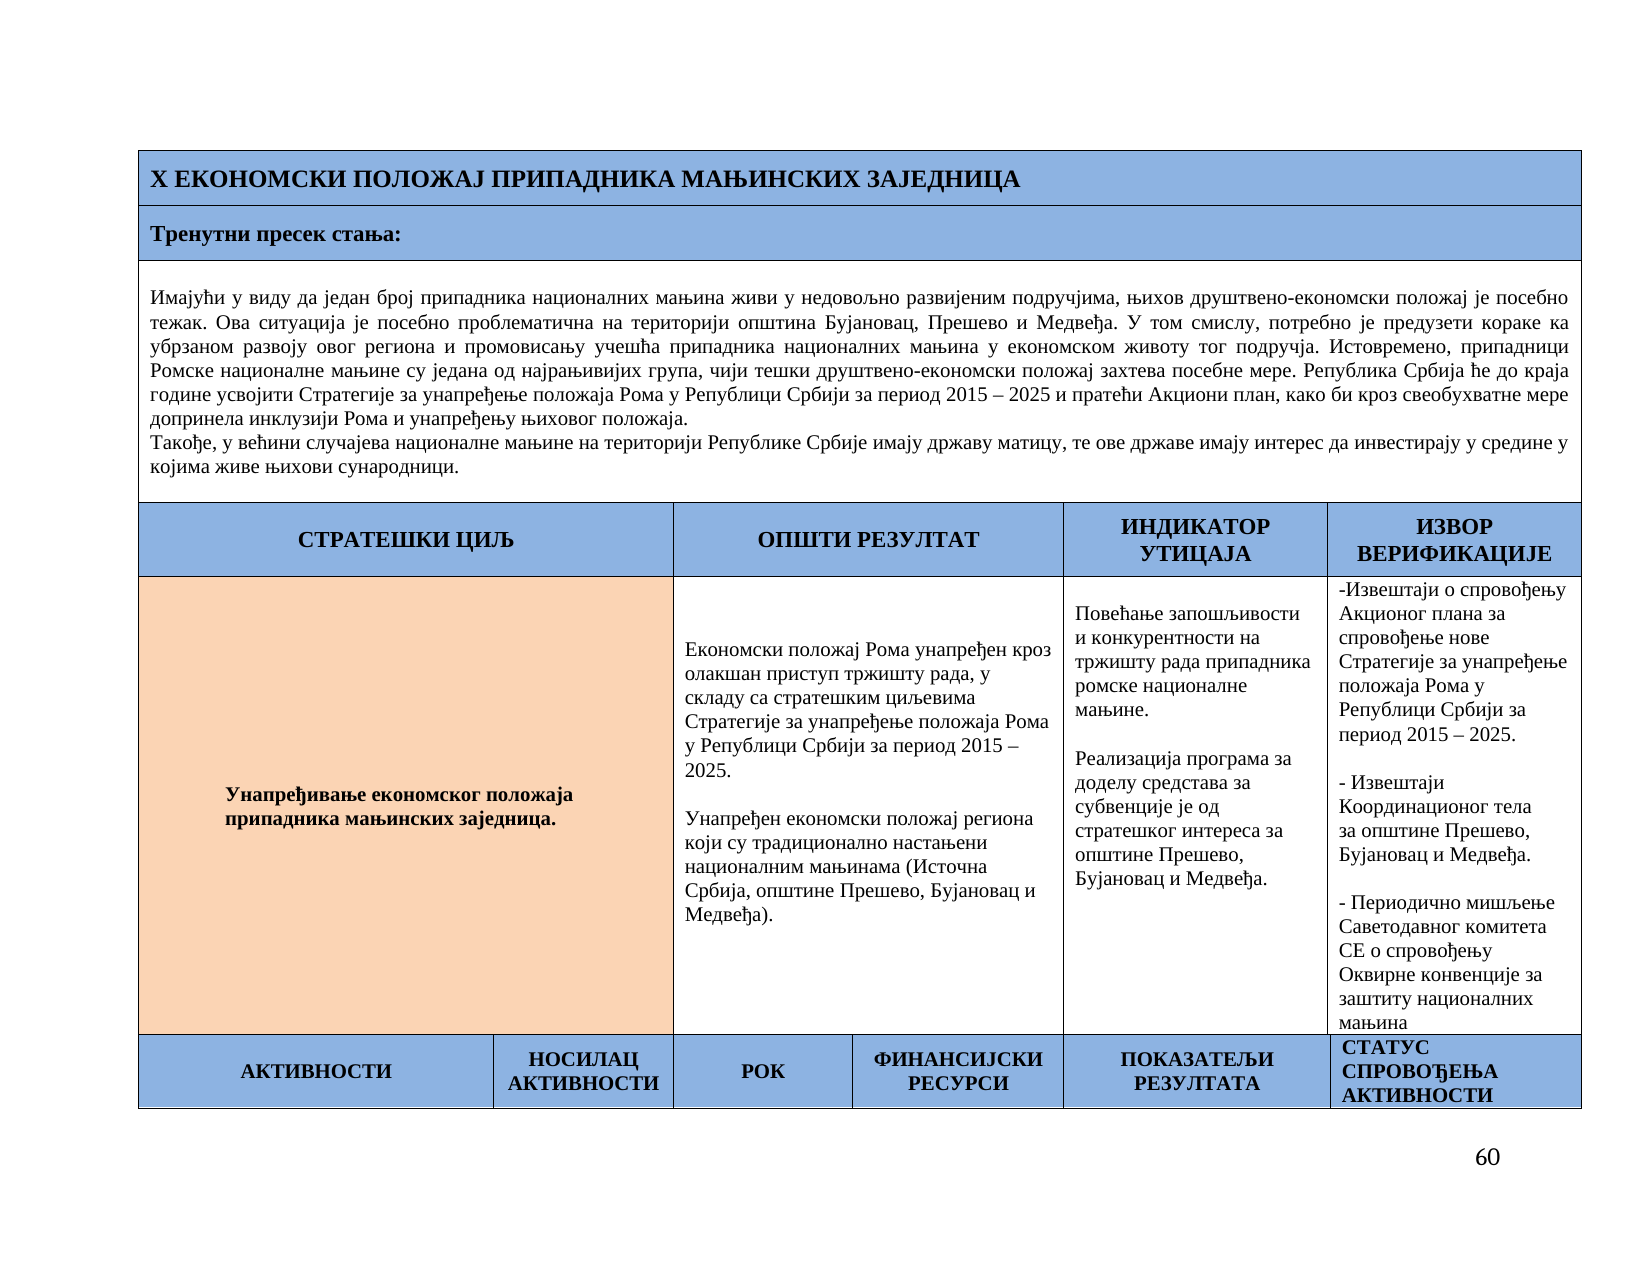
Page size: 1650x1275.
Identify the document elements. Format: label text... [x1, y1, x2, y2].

table_cell Тренутни пресек стања: [139, 206, 1581, 260]
table_cell Економски положај Рома унапређен кроз олакшан приступ тржишту рада, у складу са стратешким циљевима Стратегије за унапређење положаја Рома у Републици Србији за период 2015 – 2025. Унапређен економски положај региона који су традиционално настањени националним мањинама (Источна Србија, општине Прешево, Бујановац и Медвеђа). [674, 577, 1063, 1034]
table_cell Унапређивање економског положаја припадника мањинских заједница. [139, 577, 673, 1034]
table_cell ОПШТИ РЕЗУЛТАТ [674, 503, 1063, 576]
table_cell Имајући у виду да један број припадника националних мањина живи у недовољно развијеним подручјима, њихов друштвено-економски положај је посебно тежак. Ова ситуација је посебно проблематична на територији општина Бујановац, Прешево и Медвеђа. У том смислу, потребно је предузети кораке ка убрзаном развоју овог региона и промовисању учешћа припадника националних мањина у економском животу тог подручја. Истовремено, припадници Ромске националне мањине су једана од најрањивијих група, чији тешки друштвено-економски положај захтева посебне мере. Република Србија ће до краја године усвојити Стратегије за унапређење положаја Рома у Републици Србији за период 2015 – 2025 и пратећи Акциони план, како би кроз свеобухватне мере допринела инклузији Рома и унапређењу њиховог положаја. Такође, у већини случајева националне мањине на територији Републике Србије имају државу матицу, те ове државе имају интерес да инвестирају у средине у којима живе њихови сународници. [139, 261, 1581, 502]
table_cell ФИНАНСИЈСКИ РЕСУРСИ [853, 1035, 1063, 1107]
table_cell ИНДИКАТОР УТИЦАЈА [1064, 503, 1327, 576]
table_cell НОСИЛАЦ АКТИВНОСТИ [494, 1035, 673, 1107]
table_cell ИЗВОР ВЕРИФИКАЦИЈЕ [1328, 503, 1581, 576]
table_cell X ЕКОНОМСКИ ПОЛОЖАЈ ПРИПАДНИКА МАЊИНСКИХ ЗАЈЕДНИЦА [139, 151, 1581, 205]
table_cell РОК [674, 1035, 852, 1107]
table_cell Повећање запошљивости и конкурентности на тржишту рада припадника ромске националне мањине. Реализација програма за доделу средстава за субвенције је од стратешког интереса за општине Прешево, Бујановац и Медвеђа. [1064, 577, 1327, 1034]
table_cell ПОКАЗАТЕЉИ РЕЗУЛТАТА [1064, 1035, 1330, 1107]
table_cell СТАТУС СПРОВОЂЕЊА АКТИВНОСТИ [1331, 1035, 1581, 1107]
table_cell АКТИВНОСТИ [139, 1035, 493, 1107]
table_cell СТРАТЕШКИ ЦИЉ [139, 503, 673, 576]
table_cell -Извештаји о спровођењу Акционог плана за спровођење нове Стратегије за унапређење положаја Рома у Републици Србији за период 2015 – 2025. - Извештаји Координационог тела за општине Прешево, Бујановац и Медвеђа. - Периодично мишљење Саветодавног комитета СЕ о спровођењу Оквирне конвенције за заштиту националних мањина [1328, 577, 1581, 1034]
